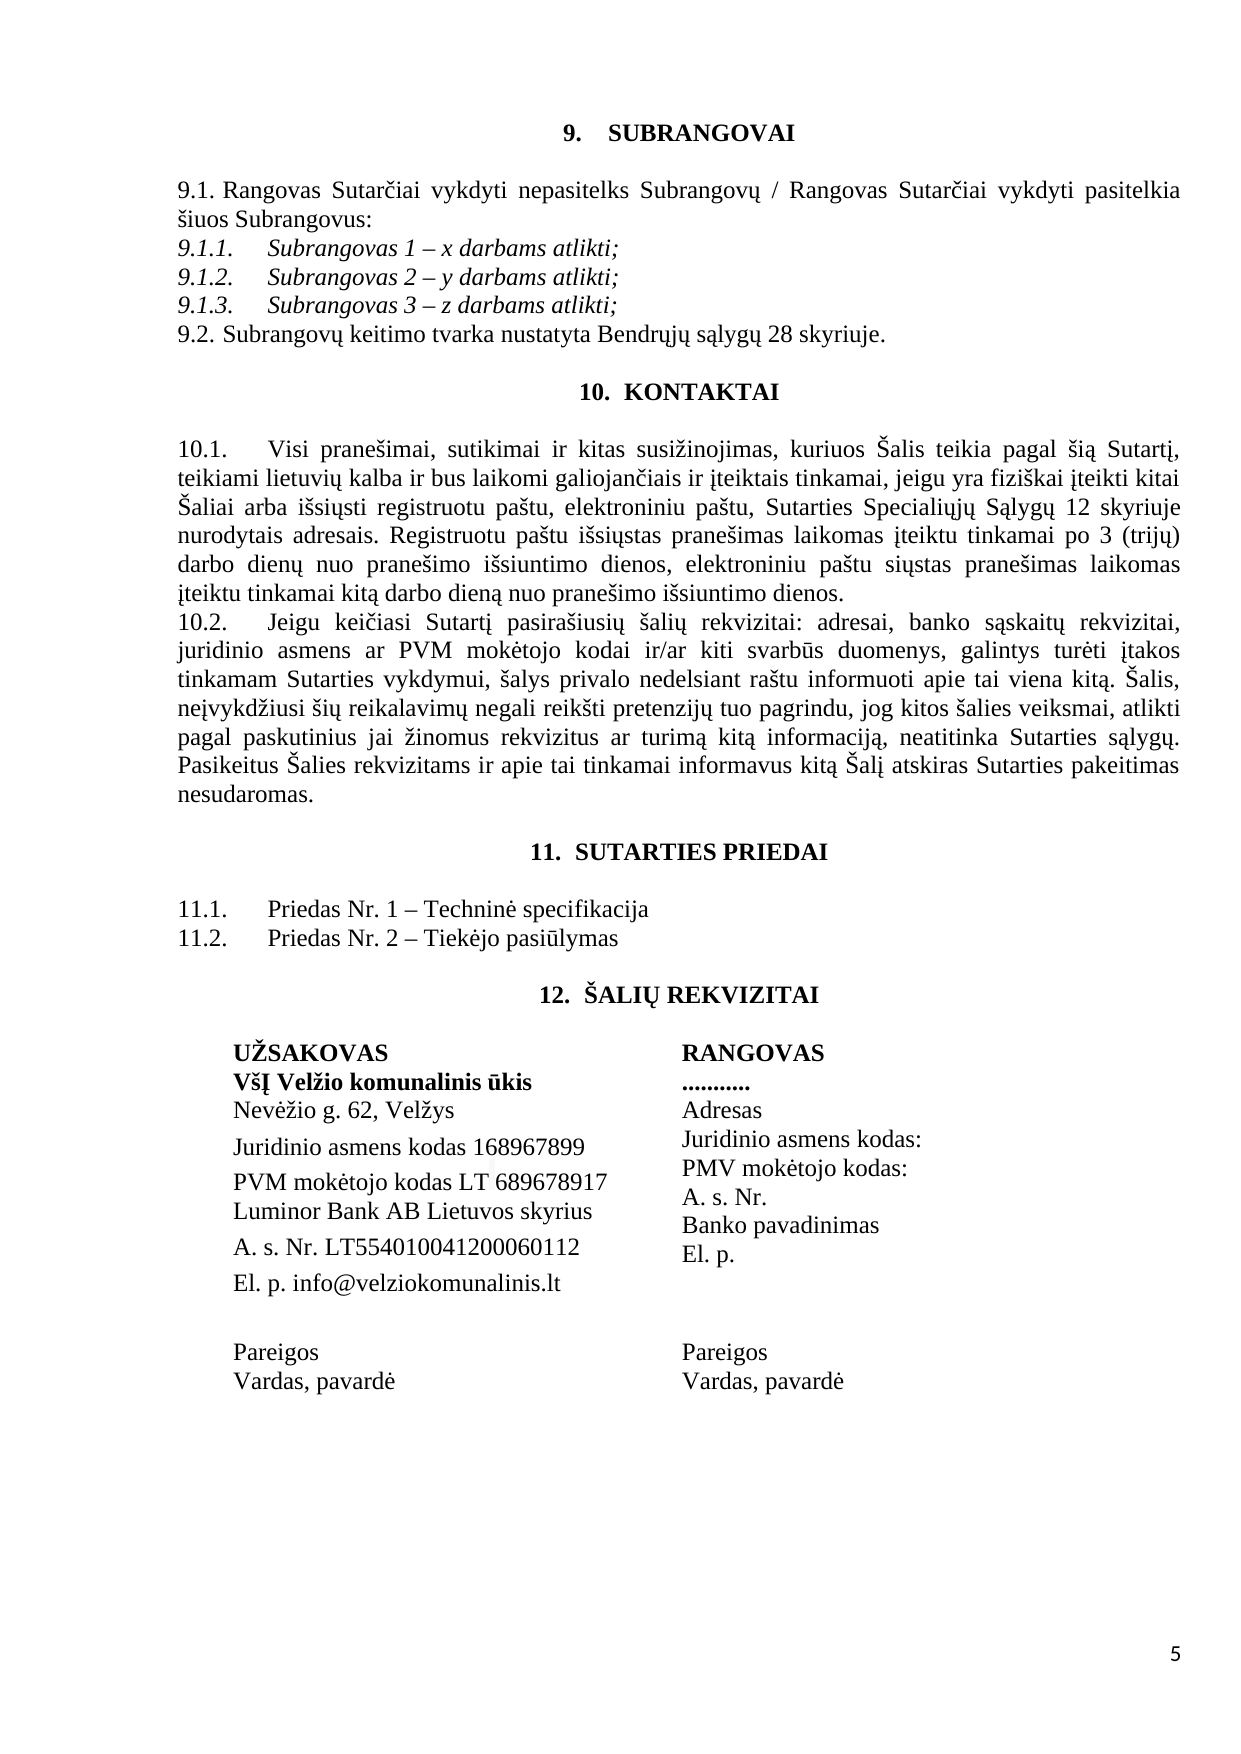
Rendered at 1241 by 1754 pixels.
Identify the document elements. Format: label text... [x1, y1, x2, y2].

table_cell Pareigos Vardas, pavardė [670, 1337, 1185, 1395]
list Subrangovų keitimo tvarka nustatyta Bendrųjų sąlygų 28 skyriuje. [177, 319, 1181, 348]
list Visi pranešimai, sutikimai ir kitas susižinojimas, kuriuos Šalis teikia pagal šią Sutartį, teikiami lietuvių kalba ir bus laikomi galiojančiais ir įteiktais tinkamai, jeigu yra fiziškai įteikti kitai Šaliai arba išsiųsti registruotu paštu, elektroniniu paštu, Sutarties Specialiųjų Sąlygų 12 skyriuje nurodytais adresais. Registruotu paštu išsiųstas pranešimas laikomas įteiktu tinkamai po 3 (trijų) darbo dienų nuo pranešimo išsiuntimo dienos, elektroniniu paštu siųstas pranešimas laikomas įteiktu tinkamai kitą darbo dieną nuo pranešimo išsiuntimo dienos. [177, 434, 1181, 607]
table_cell VšĮ Velžio komunalinis ūkis Nevėžio g. 62, Velžys Juridinio asmens kodas 168967899 PVM mokėtojo kodas LT 689678917 Luminor Bank AB Lietuvos skyrius A. s. Nr. LT554010041200060112 El. p. info@velziokomunalinis.lt [222, 1067, 670, 1337]
list Subrangovas 3 – z darbams atlikti; [177, 291, 1181, 319]
table_cell ........... Adresas Juridinio asmens kodas: PMV mokėtojo kodas: A. s. Nr. Banko pavadinimas El. p. [670, 1067, 1185, 1337]
table_header UŽSAKOVAS [222, 1038, 670, 1067]
list Jeigu keičiasi Sutartį pasirašiusių šalių rekvizitai: adresai, banko sąskaitų rekvizitai, juridinio asmens ar PVM mokėtojo kodai ir/ar kiti svarbūs duomenys, galintys turėti įtakos tinkamam Sutarties vykdymui, šalys privalo nedelsiant raštu informuoti apie tai viena kitą. Šalis, neįvykdžiusi šių reikalavimų negali reikšti pretenzijų tuo pagrindu, jog kitos šalies veiksmai, atlikti pagal paskutinius jai žinomus rekvizitus ar turimą kitą informaciją, neatitinka Sutarties sąlygų. Pasikeitus Šalies rekvizitams ir apie tai tinkamai informavus kitą Šalį atskiras Sutarties pakeitimas nesudaromas. [177, 607, 1181, 808]
list ŠALIŲ REKVIZITAI [177, 981, 1181, 1009]
table_header RANGOVAS [670, 1038, 1185, 1067]
list Subrangovas 2 – y darbams atlikti; [177, 262, 1181, 291]
list KONTAKTAI [177, 377, 1181, 406]
list Rangovas Sutarčiai vykdyti nepasitelks Subrangovų / Rangovas Sutarčiai vykdyti pasitelkia šiuos Subrangovus: [177, 176, 1181, 233]
table_cell Pareigos Vardas, pavardė [222, 1337, 670, 1395]
list Subrangovas 1 – x darbams atlikti; [177, 233, 1181, 262]
list Priedas Nr. 1 – Techninė specifikacija [177, 894, 1181, 923]
list Priedas Nr. 2 – Tiekėjo pasiūlymas [177, 923, 1181, 952]
list SUTARTIES PRIEDAI [177, 837, 1181, 866]
list SUBRANGOVAI [177, 118, 1181, 147]
